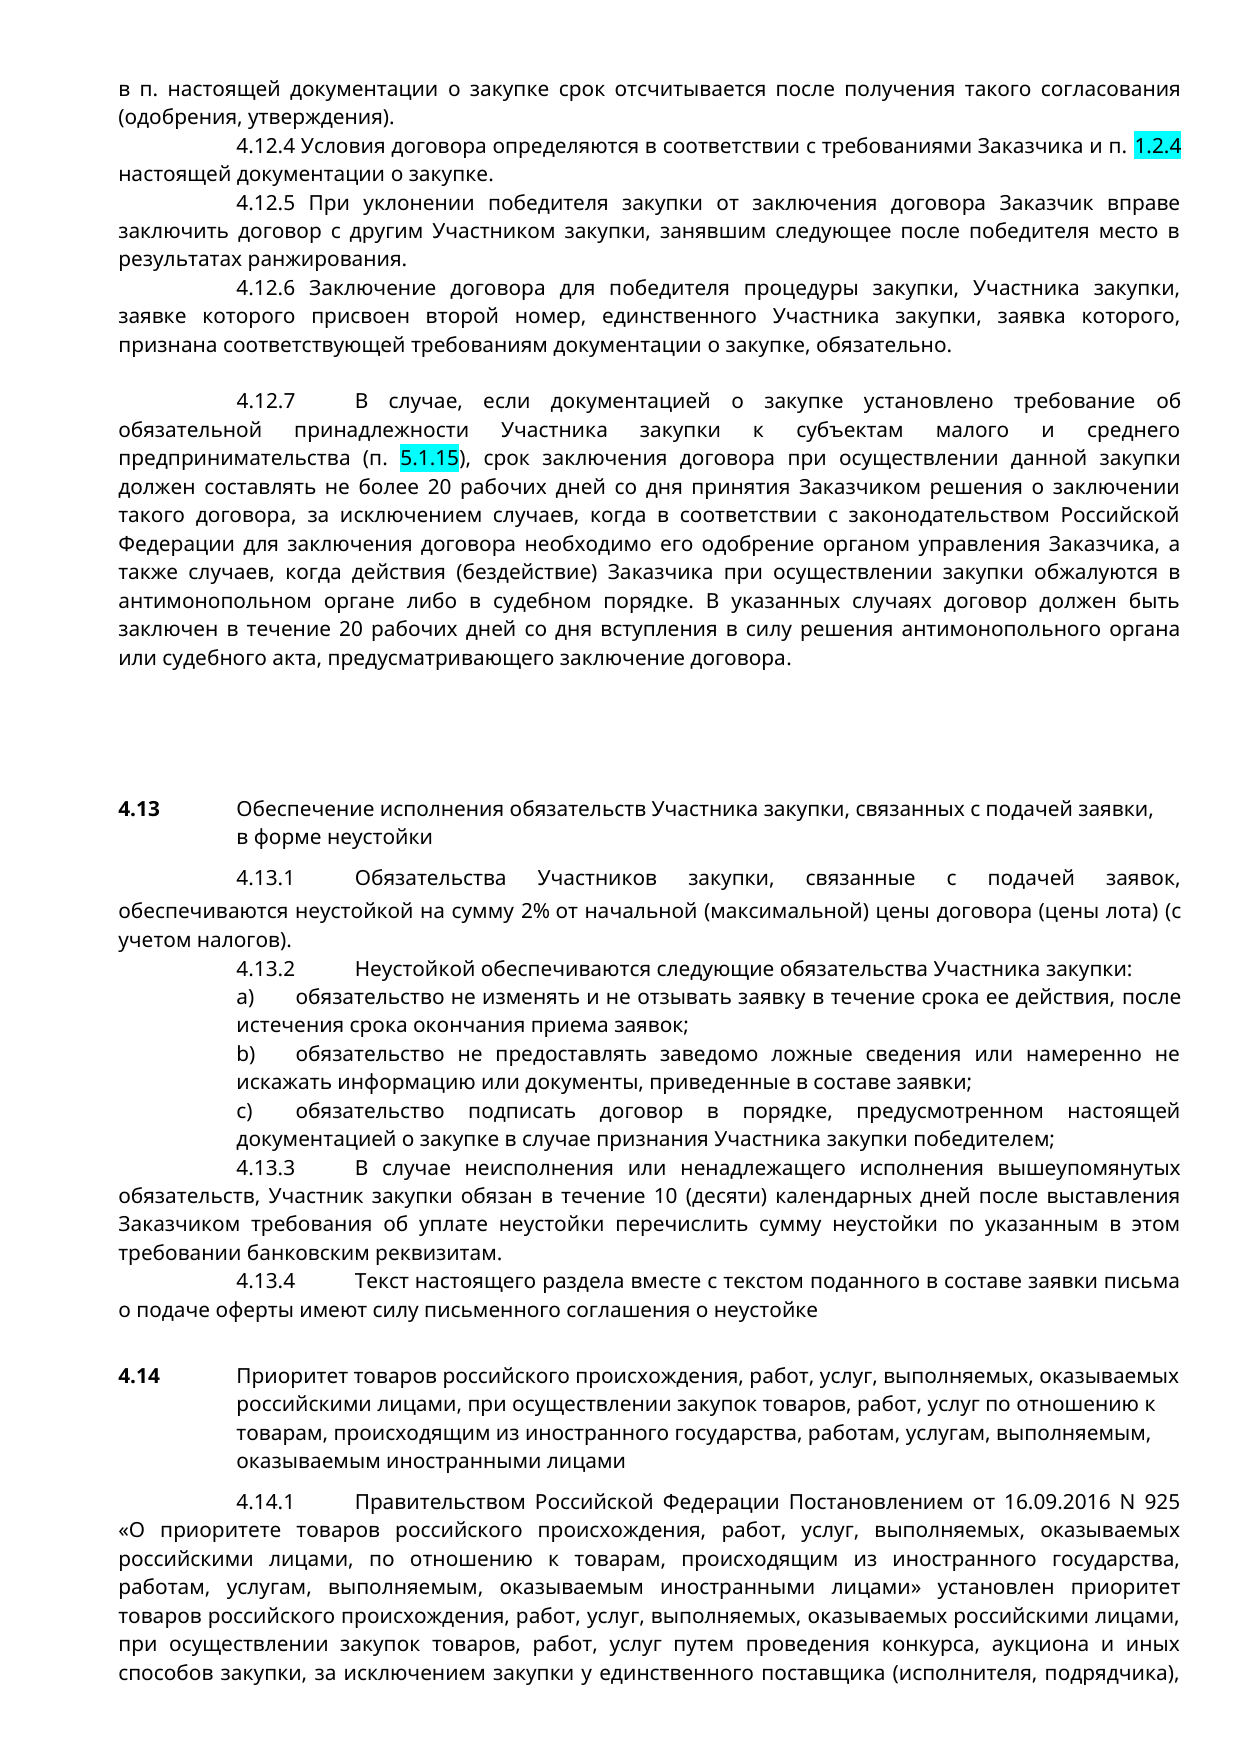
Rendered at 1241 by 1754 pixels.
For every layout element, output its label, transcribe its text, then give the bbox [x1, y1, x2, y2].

list обязательство не предоставлять заведомо ложные сведения или намеренно не искажать информацию или документы, приведенные в составе заявки; [236, 1039, 1181, 1096]
list В случае, если документацией о закупке установлено требование об обязательной принадлежности Участника закупки к субъектам малого и среднего предпринимательства (п. 5.1.15), срок заключения договора при осуществлении данной закупки должен составлять не более 20 рабочих дней со дня принятия Заказчиком решения о заключении такого договора, за исключением случаев, когда в соответствии с законодательством Российской Федерации для заключения договора необходимо его одобрение органом управления Заказчика, а также случаев, когда действия (бездействие) Заказчика при осуществлении закупки обжалуются в антимонопольном органе либо в судебном порядке. В указанных случаях договор должен быть заключен в течение 20 рабочих дней со дня вступления в силу решения антимонопольного органа или судебного акта, предусматривающего заключение договора. [118, 387, 1181, 671]
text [118, 74, 1181, 131]
list обязательство подписать договор в порядке, предусмотренном настоящей документацией о закупке в случае признания Участника закупки победителем; [236, 1096, 1181, 1153]
list Обязательства Участников закупки, связанные с подачей заявок, обеспечиваются неустойкой на сумму 2% от начальной (максимальной) цены договора (цены лота) (с учетом налогов). [118, 863, 1181, 954]
text 4.12.4 Условия договора определяются в соответствии с требованиями Заказчика и п. 1.2.5 настоящей документации о закупке. [118, 131, 1181, 188]
subtitle Обеспечение исполнения обязательств Участника закупки, связанных с подачей заявки, в форме неустойки [118, 794, 1181, 851]
list Неустойкой обеспечиваются следующие обязательства Участника закупки: [118, 954, 1181, 982]
list В случае неисполнения или ненадлежащего исполнения вышеупомянутых обязательств, Участник закупки обязан в течение 10 (десяти) календарных дней после выставления Заказчиком требования об уплате неустойки перечислить сумму неустойки по указанным в этом требовании банковским реквизитам. [118, 1153, 1181, 1266]
list обязательство не изменять и не отзывать заявку в течение срока ее действия, после истечения срока окончания приема заявок; [236, 982, 1181, 1039]
text 4.12.6 Заключение договора для победителя процедуры закупки, Участника закупки, заявке которого присвоен второй номер, единственного Участника закупки, заявка которого, признана соответствующей требованиям документации о закупке, обязательно. [118, 273, 1181, 358]
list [118, 1487, 1181, 1686]
list Текст настоящего раздела вместе с текстом поданного в составе заявки письма о подаче оферты имеют силу письменного соглашения о неустойке [118, 1266, 1181, 1323]
text 4.12.5 При уклонении победителя закупки от заключения договора Заказчик вправе заключить договор с другим Участником закупки, занявшим следующее после победителя место в результатах ранжирования. [118, 188, 1181, 273]
subtitle Приоритет товаров российского происхождения, работ, услуг, выполняемых, оказываемых российскими лицами, при осуществлении закупок товаров, работ, услуг по отношению к товарам, происходящим из иностранного государства, работам, услугам, выполняемым, оказываемым иностранными лицами [118, 1361, 1181, 1474]
